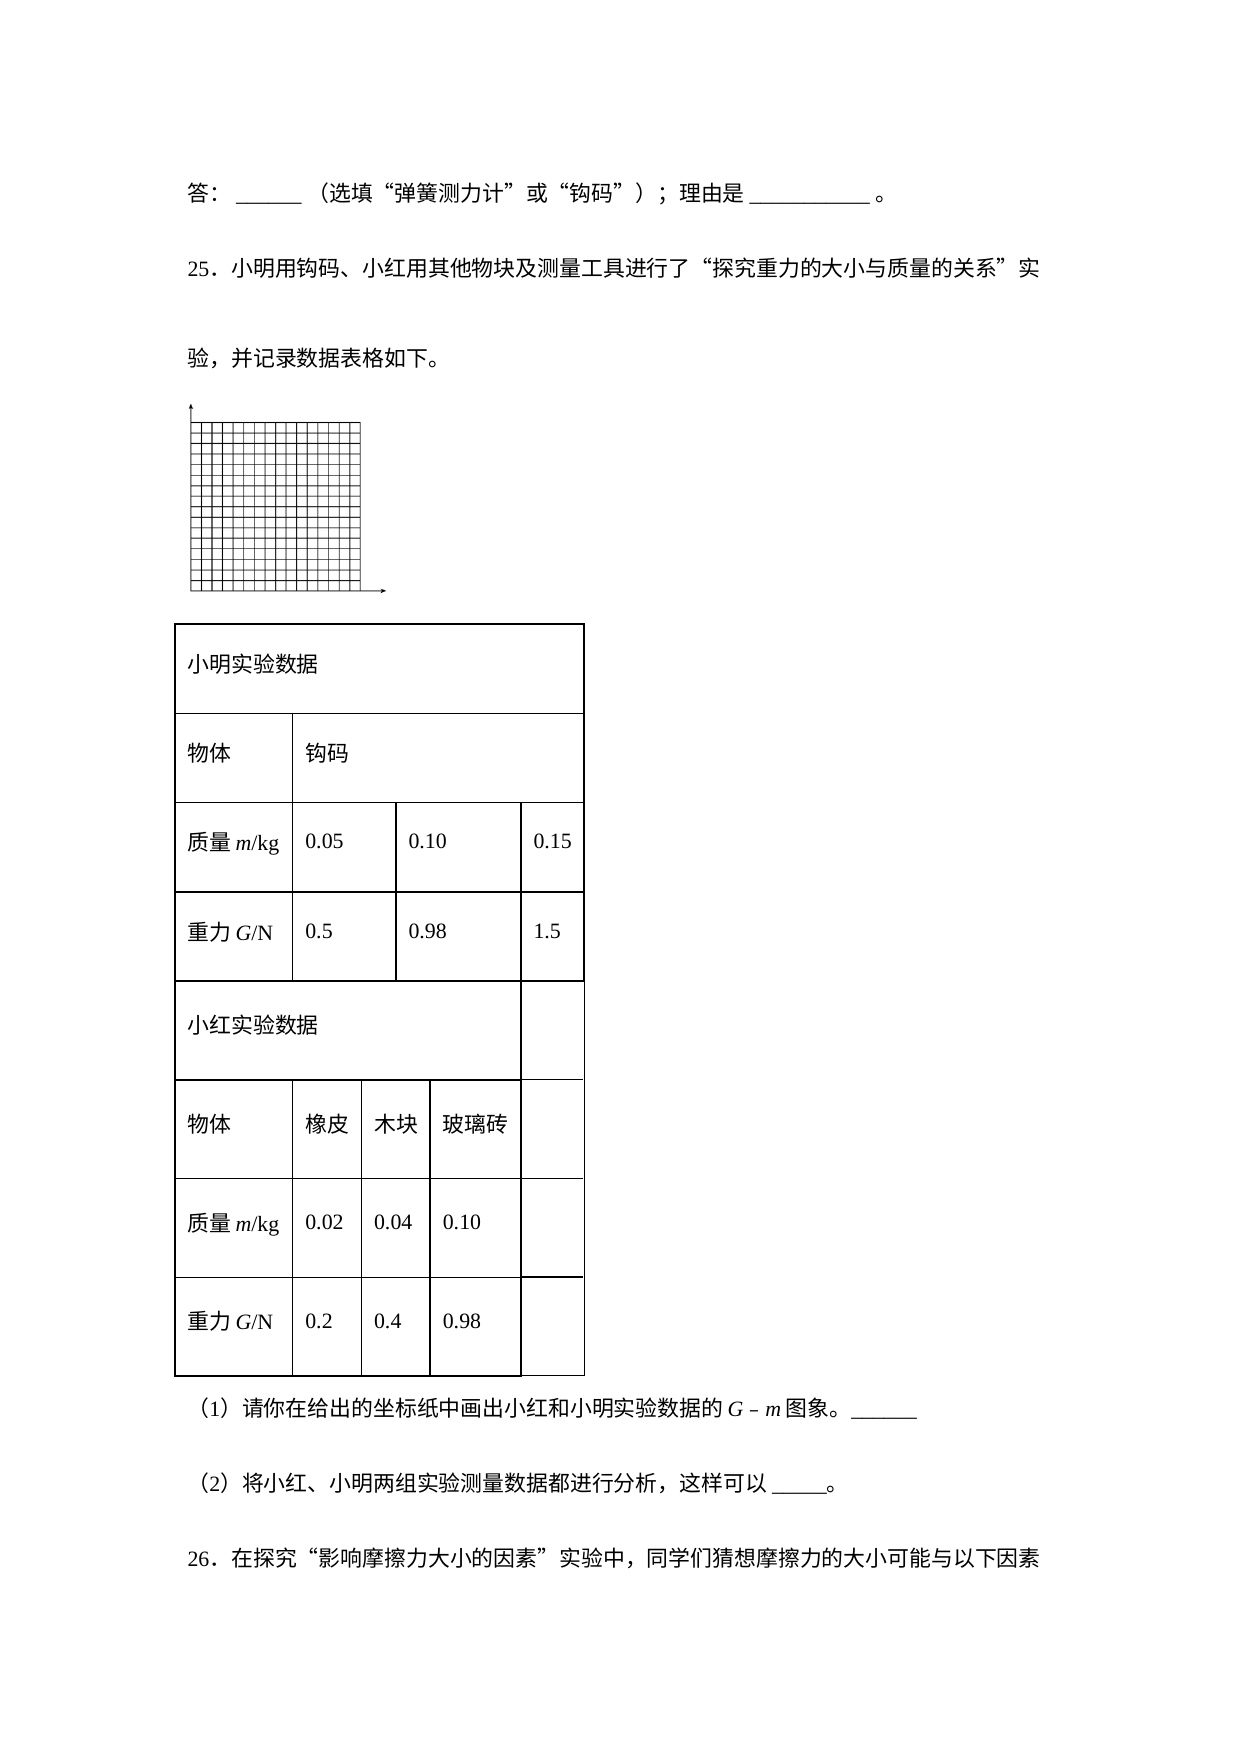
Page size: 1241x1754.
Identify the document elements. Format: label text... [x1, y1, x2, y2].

table_cell 0.4 [362, 1278, 429, 1375]
table_cell [522, 1079, 584, 1178]
table_cell [522, 1276, 584, 1375]
table_cell 物体 [176, 1081, 292, 1178]
table_cell 1.5 [522, 893, 583, 980]
text 25．小明用钩码、小红用其他物块及测量工具进行了“探究重力的大小与质量的关系”实验，并记录数据表格如下。 [187, 237, 1053, 386]
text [187, 1527, 1053, 1587]
table_cell 0.2 [293, 1278, 361, 1375]
table_cell 小红实验数据 [176, 982, 520, 1079]
table_cell 0.98 [397, 893, 520, 980]
table_cell 物体 [176, 714, 292, 802]
table_cell 0.98 [431, 1278, 520, 1375]
table_header 小明实验数据 [176, 625, 583, 713]
table_cell 0.15 [522, 803, 583, 891]
table_cell 木块 [362, 1081, 429, 1178]
table_cell 0.5 [293, 893, 395, 980]
table_cell 质量m/kg [176, 1179, 292, 1276]
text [187, 162, 1053, 222]
table_cell 重力G/N [176, 893, 292, 980]
table_cell 0.10 [431, 1179, 520, 1276]
table_cell 橡皮 [293, 1081, 361, 1178]
table_cell 0.02 [293, 1179, 361, 1276]
table_cell 0.05 [293, 803, 395, 891]
table_cell 0.04 [362, 1179, 429, 1276]
table_cell [522, 1178, 584, 1276]
table_cell 质量m/kg [176, 803, 292, 891]
table_cell [522, 982, 584, 1079]
table_cell 玻璃砖 [431, 1081, 520, 1178]
table_cell 0.10 [397, 803, 520, 891]
table_cell 重力G/N [176, 1278, 292, 1375]
table_cell 钩码 [293, 714, 583, 802]
text （1）请你在给出的坐标纸中画出小红和小明实验数据的G﹣m图象。______ [187, 1377, 1053, 1436]
text （2）将小红、小明两组实验测量数据都进行分析，这样可以 _____。 [187, 1452, 1053, 1512]
